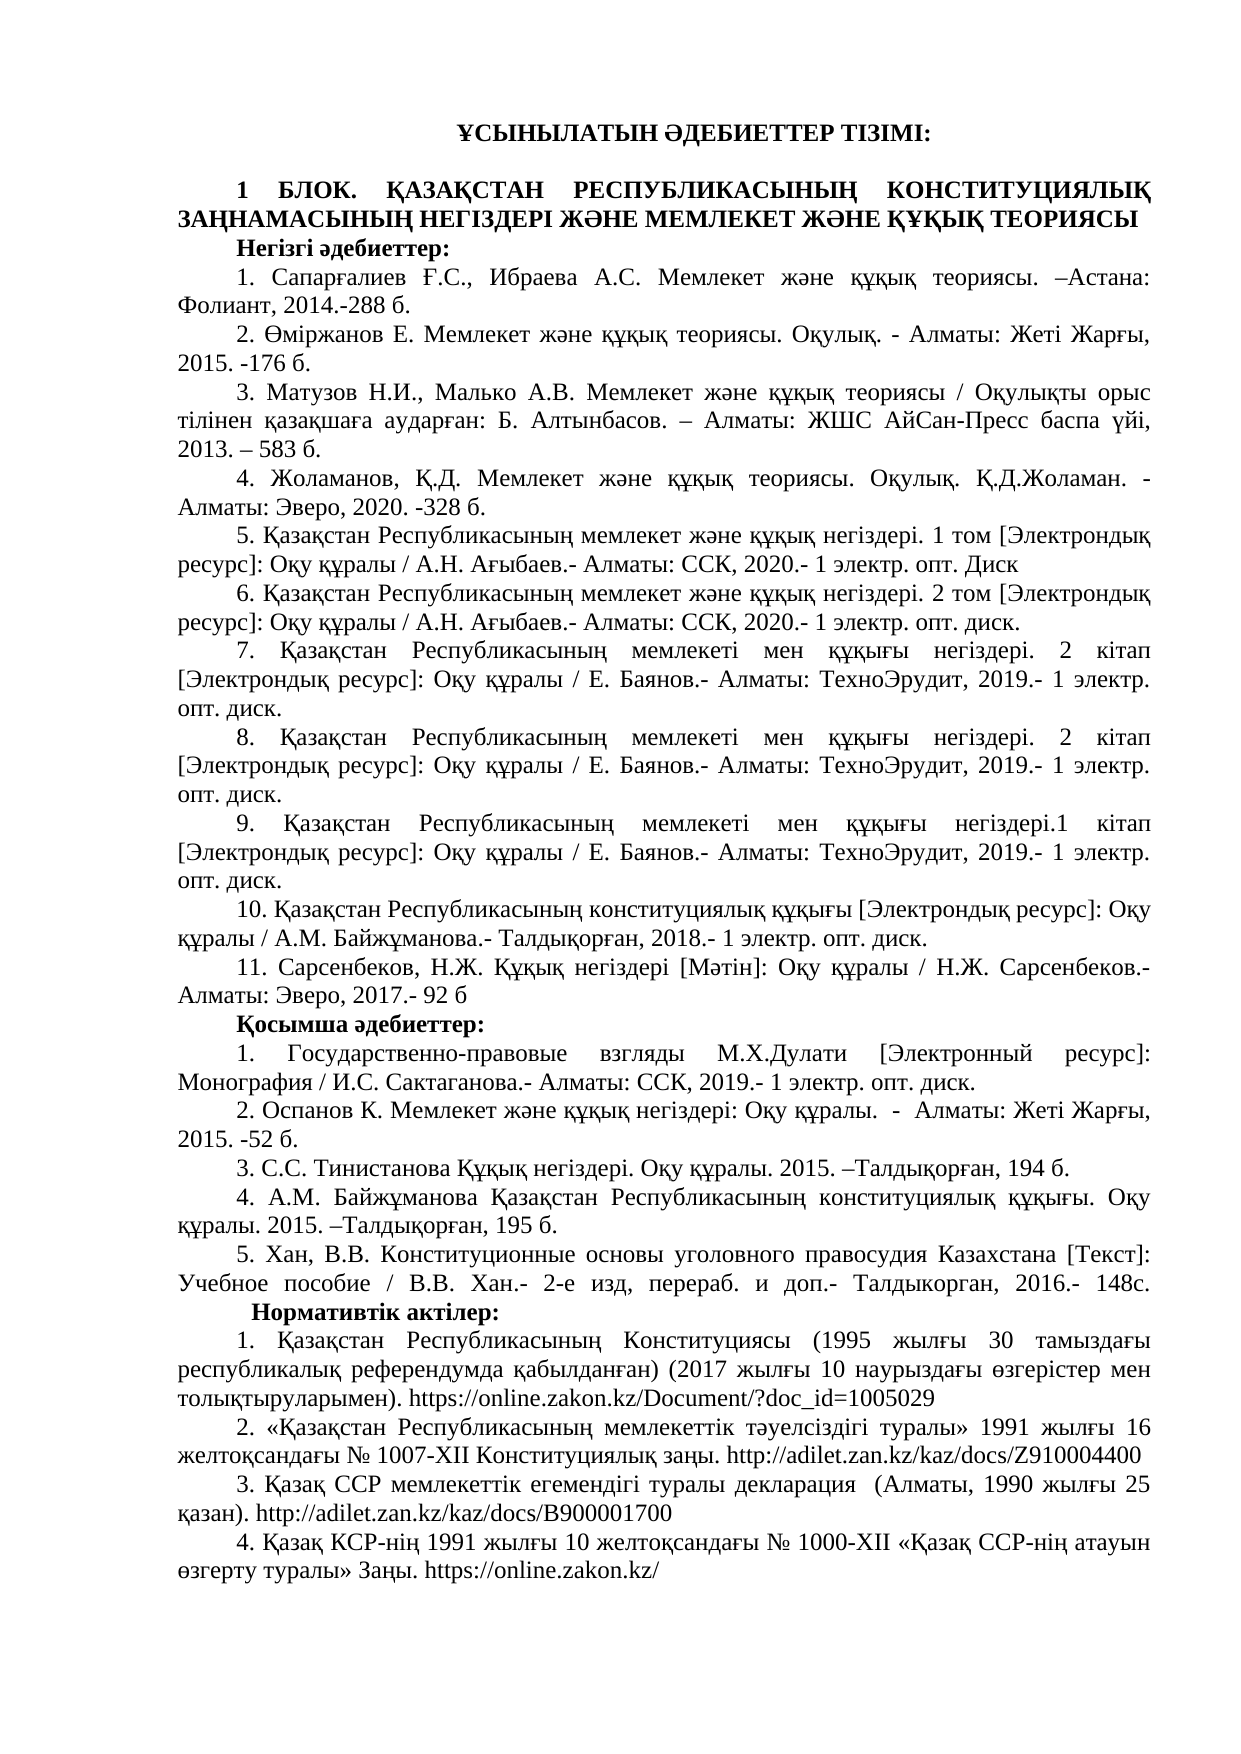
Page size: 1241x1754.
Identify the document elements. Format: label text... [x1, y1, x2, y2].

text 7. Қазақстан Республикасының мемлекеті мен құқығы негіздері. 2 кітап [Электрондық ресурс]: Оқу құралы / Е. Баянов.- Алматы: ТехноЭрудит, 2019.- 1 электр. опт. диск. [177, 636, 1152, 722]
text 3. Матузов Н.И., Малько А.В. Мемлекет және құқық теориясы / Оқулықты орыс тілінен қазақшаға аударған: Б. Алтынбасов. – Алматы: ЖШС АйСан-Пресс баспа үйі, 2013. – 583 б. [177, 377, 1152, 463]
text 4. А.М. Байжұманова Қазақстан Республикасының конституциялық құқығы. Оқу құралы. 2015. –Талдықорған, 195 б. [177, 1182, 1152, 1239]
text 1. Қазақстан Республикасының Конституциясы (1995 жылғы 30 тамыздағы республикалық референдумда қабылданған) (2017 жылғы 10 наурыздағы өзгерістер мен толықтыруларымен). https://online.zakon.kz/Document/?doc_id=1005029 [177, 1326, 1152, 1412]
text ҰСЫНЫЛАТЫН ӘДЕБИЕТТЕР ТІЗІМІ: [177, 118, 1152, 147]
text 11. Сарсенбеков, Н.Ж. Құқық негіздері [Мәтін]: Оқу құралы / Н.Ж. Сарсенбеков.- Алматы: Эверо, 2017.- 92 б [177, 952, 1152, 1009]
text 1. Государственно-правовые взгляды М.Х.Дулати [Электронный ресурс]: Монография / И.С. Сактаганова.- Алматы: ССК, 2019.- 1 электр. опт. диск. [177, 1038, 1152, 1096]
text 10. Қазақстан Республикасының конституциялық құқығы [Электрондық ресурс]: Оқу құралы / А.М. Байжұманова.- Талдықорған, 2018.- 1 электр. опт. диск. [177, 894, 1152, 952]
text 4. Жоламанов, Қ.Д. Мемлекет және құқық теориясы. Оқулық. Қ.Д.Жоламан. -Алматы: Эверо, 2020. -328 б. [177, 463, 1152, 521]
text 6. Қазақстан Республикасының мемлекет және құқық негіздері. 2 том [Электрондық ресурс]: Оқу құралы / А.Н. Ағыбаев.- Алматы: ССК, 2020.- 1 электр. опт. диск. [177, 578, 1152, 636]
text 8. Қазақстан Республикасының мемлекеті мен құқығы негіздері. 2 кітап [Электрондық ресурс]: Оқу құралы / Е. Баянов.- Алматы: ТехноЭрудит, 2019.- 1 электр. опт. диск. [177, 722, 1152, 808]
text 9. Қазақстан Республикасының мемлекеті мен құқығы негіздері.1 кітап [Электрондық ресурс]: Оқу құралы / Е. Баянов.- Алматы: ТехноЭрудит, 2019.- 1 электр. опт. диск. [177, 808, 1152, 894]
text Негізгі әдебиеттер: [177, 233, 1152, 262]
text 5. Хан, В.В. Конституционные основы уголовного правосудия Казахстана [Текст]: Учебное пособие / В.В. Хан.- 2-е изд, перераб. и доп.- Талдыкорган, 2016.- 148с. Нормативтік актілер: [177, 1239, 1152, 1326]
text 1. Сапарғалиев Ғ.С., Ибраева А.С. Мемлекет және құқық теориясы. –Астана: Фолиант, 2014.-288 б. [177, 262, 1152, 319]
text 2. «Қазақстан Республикасының мемлекеттік тәуелсіздігі туралы» 1991 жылғы 16 желтоқсандағы № 1007-ХII Конституциялық заңы. http://adilet.zan.kz/kaz/docs/Z910004400 [177, 1412, 1152, 1469]
text 3. С.С. Тинистанова Құқық негіздері. Оқу құралы. 2015. –Талдықорған, 194 б. [177, 1153, 1152, 1182]
text 2. Оспанов К. Мемлекет және құқық негіздері: Оқу құралы. - Алматы: Жеті Жарғы, 2015. -52 б. [177, 1096, 1152, 1153]
text Қосымша әдебиеттер: [177, 1009, 1152, 1038]
text 4. Қазақ КСР-нің 1991 жылғы 10 желтоқсандағы № 1000-XII «Қазақ ССР-нің атауын өзгерту туралы» Заңы. https://online.zakon.kz/ [177, 1527, 1152, 1584]
text 3. Қазақ ССР мемлекеттік егемендігі туралы декларация (Алматы, 1990 жылғы 25 қазан). http://adilet.zan.kz/kaz/docs/B900001700 [177, 1469, 1152, 1527]
text 2. Өміржанов Е. Мемлекет және құқық теориясы. Оқулық. - Алматы: Жеті Жарғы, 2015. -176 б. [177, 319, 1152, 377]
text 5. Қазақстан Республикасының мемлекет және құқық негіздері. 1 том [Электрондық ресурс]: Оқу құралы / А.Н. Ағыбаев.- Алматы: ССК, 2020.- 1 электр. опт. Диск [177, 521, 1152, 578]
text 1 БЛОК. ҚАЗАҚСТАН РЕСПУБЛИКАСЫНЫҢ КОНСТИТУЦИЯЛЫҚ ЗАҢНАМАСЫНЫҢ НЕГІЗДЕРІ ЖӘНЕ МЕМЛЕКЕТ ЖӘНЕ ҚҰҚЫҚ ТЕОРИЯСЫ [177, 176, 1152, 233]
